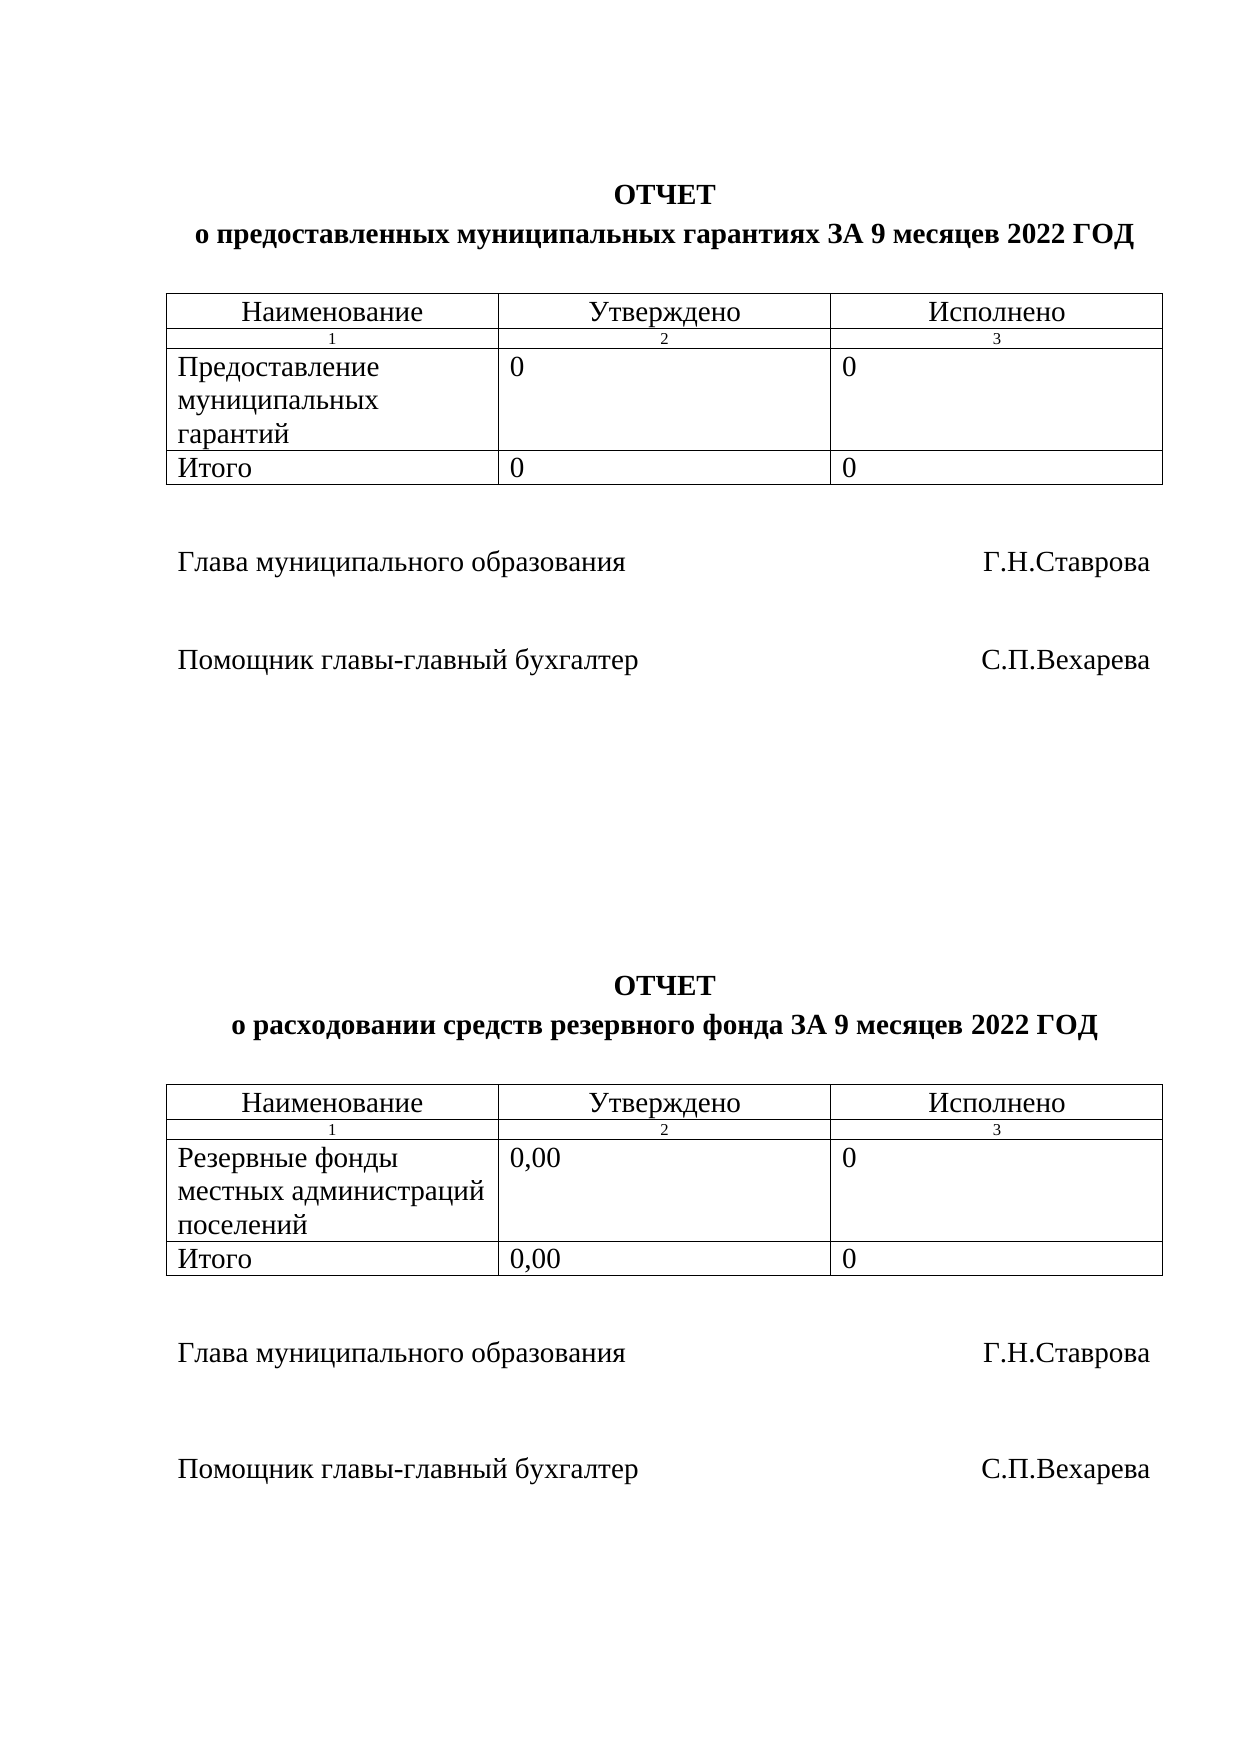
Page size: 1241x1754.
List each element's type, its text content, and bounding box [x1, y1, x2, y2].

text Глава муниципального образования Г.Н.Ставрова [177, 544, 1152, 578]
table_cell 0 [499, 451, 830, 484]
text Помощник главы-главный бухгалтер С.П.Вехарева [177, 642, 1152, 676]
table_cell 1 [167, 329, 498, 348]
table_cell 0 [831, 451, 1162, 484]
table_cell 0 [831, 1140, 1162, 1241]
table_cell 2 [499, 329, 830, 348]
table_cell 2 [499, 1120, 830, 1139]
table_cell 0 [831, 1242, 1162, 1275]
table_cell Итого [167, 451, 498, 484]
table_cell 0 [499, 349, 830, 449]
table_cell 1 [167, 1120, 498, 1139]
text о предоставленных муниципальных гарантиях ЗА 9 месяцев 2022 ГОД [177, 216, 1152, 249]
text ОТЧЕТ [177, 177, 1152, 211]
table_header Исполнено [831, 1085, 1162, 1119]
table_cell Предоставление муниципальных гарантий [167, 349, 498, 449]
table_header Утверждено [499, 294, 830, 328]
text Глава муниципального образования Г.Н.Ставрова [177, 1336, 1152, 1369]
table_cell 0,00 [499, 1140, 830, 1241]
table_header Наименование [167, 1085, 498, 1119]
text ОТЧЕТ [177, 968, 1152, 1002]
table_cell 0 [831, 349, 1162, 449]
table_header Наименование [167, 294, 498, 328]
table_cell Итого [167, 1242, 498, 1275]
table_cell 3 [831, 329, 1162, 348]
table_cell Резервные фонды местных администраций поселений [167, 1140, 498, 1241]
table_cell 0,00 [499, 1242, 830, 1275]
table_cell 3 [831, 1120, 1162, 1139]
text Помощник главы-главный бухгалтер С.П.Вехарева [177, 1451, 1152, 1485]
table_header Утверждено [499, 1085, 830, 1119]
text о расходовании средств резервного фонда ЗА 9 месяцев 2022 ГОД [177, 1007, 1152, 1041]
table_header Исполнено [831, 294, 1162, 328]
